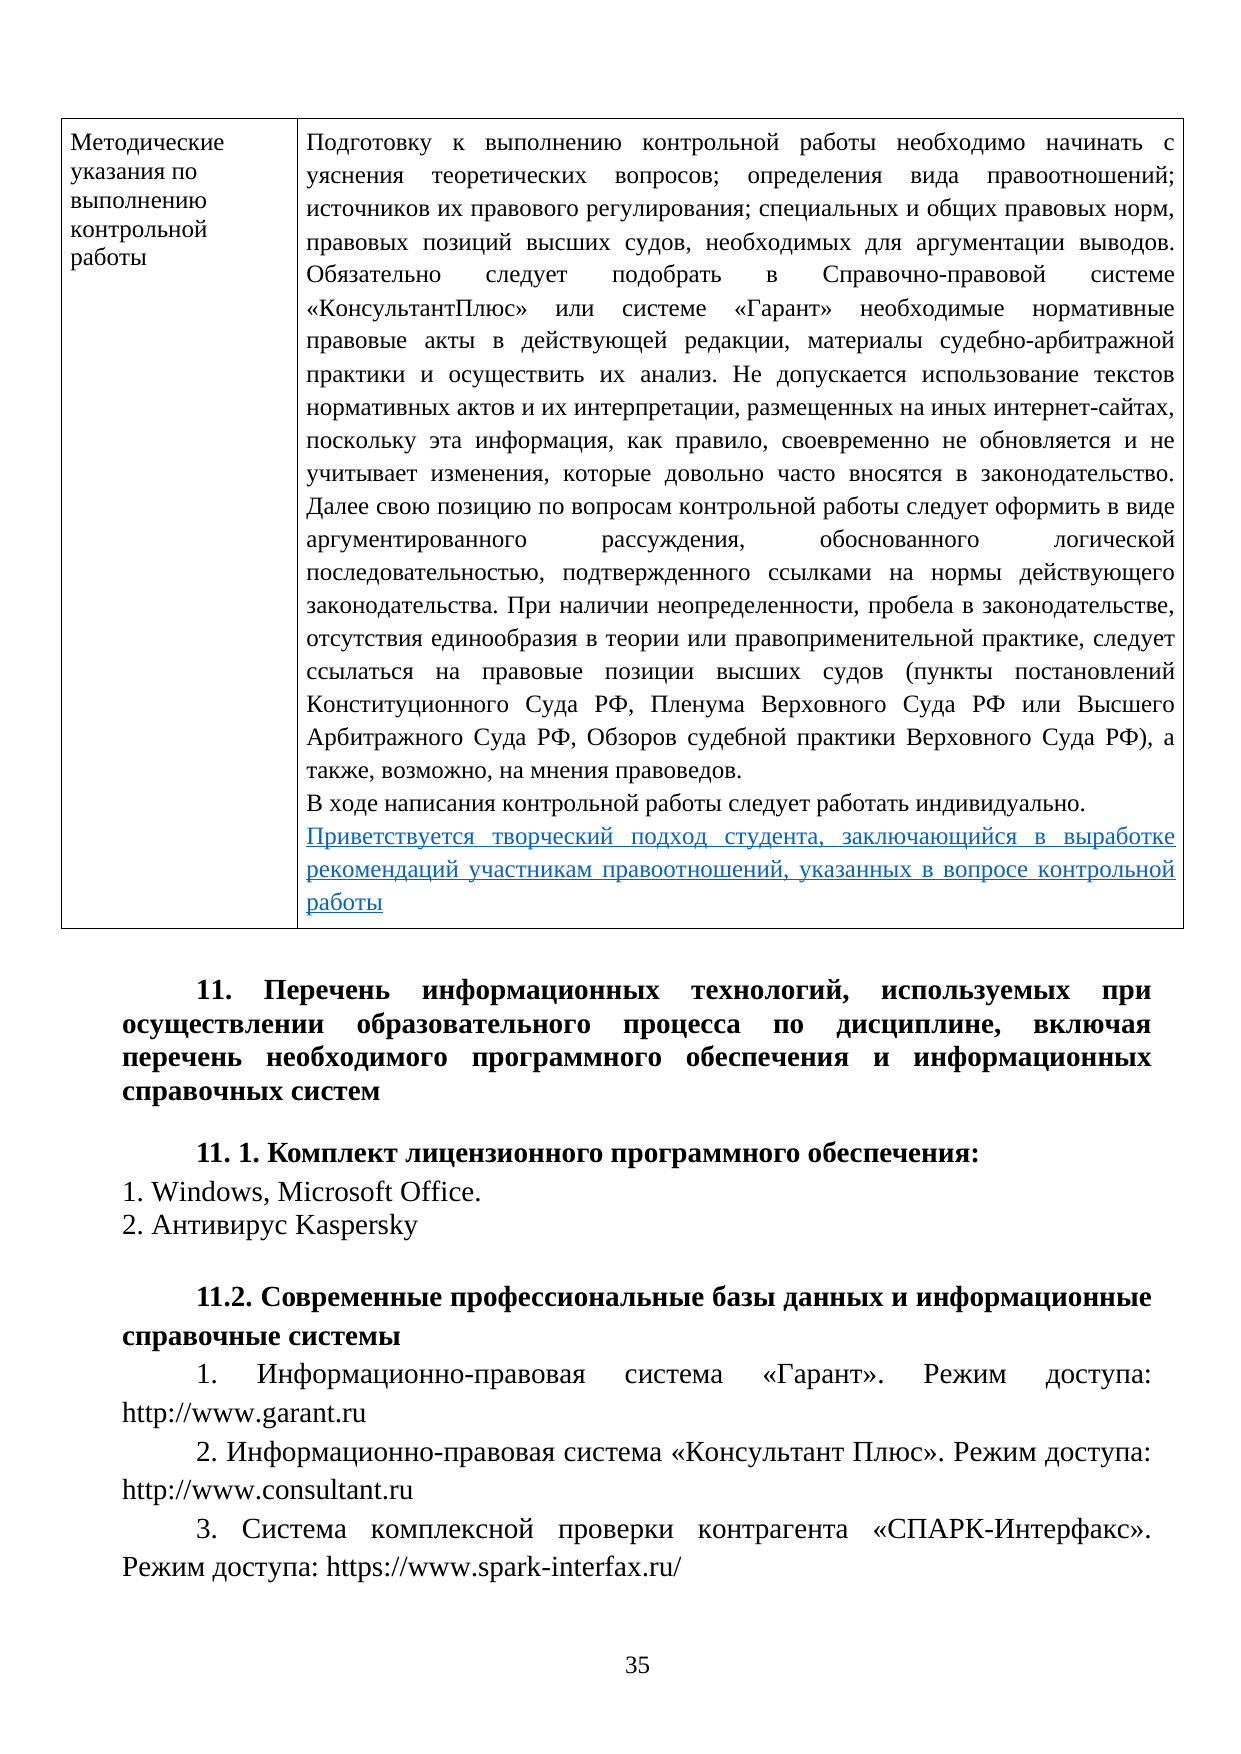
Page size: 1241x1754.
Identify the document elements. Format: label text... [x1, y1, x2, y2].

text 3. Система комплексной проверки контрагента «СПАРК-Интерфакс». Режим доступа: https://www.spark-interfax.ru/ [122, 1511, 1152, 1583]
text 1. Информационно-правовая система «Гарант». Режим доступа: http://www.garant.ru [122, 1357, 1152, 1429]
text 11.2. Современные профессиональные базы данных и информационные справочные системы [122, 1279, 1152, 1352]
subtitle 11. Перечень информационных технологий, используемых при осуществлении образовательного процесса по дисциплине, включая перечень необходимого программного обеспечения и информационных справочных систем [122, 972, 1152, 1107]
text 2. Антивирус Kaspersky [122, 1207, 1152, 1241]
text 2. Информационно-правовая система «Консультант Плюс». Режим доступа: http://www.consultant.ru [122, 1434, 1152, 1506]
table_cell Подготовку к выполнению контрольной работы необходимо начинать с уяснения теоретических вопросов; определения вида правоотношений; источников их правового регулирования; специальных и общих правовых норм, правовых позиций высших судов, необходимых для аргументации выводов. Обязательно следует подобрать в Справочно-правовой системе «КонсультантПлюс» или системе «Гарант» необходимые нормативные правовые акты в действующей редакции, материалы судебно-арбитражной практики и осуществить их анализ. Не допускается использование текстов нормативных актов и их интерпретации, размещенных на иных интернет-сайтах, поскольку эта информация, как правило, своевременно не обновляется и не учитывает изменения, которые довольно часто вносятся в законодательство. Далее свою позицию по вопросам контрольной работы следует оформить в виде аргументированного рассуждения, обоснованного логической последовательностью, подтвержденного ссылками на нормы действующего законодательства. При наличии неопределенности, пробела в законодательстве, отсутствия единообразия в теории или правоприменительной практике, следует ссылаться на правовые позиции высших судов (пункты постановлений Конституционного Суда РФ, Пленума Верховного Суда РФ или Высшего Арбитражного Суда РФ, Обзоров судебной практики Верховного Суда РФ), а также, возможно, на мнения правоведов. В ходе написания контрольной работы следует работать индивидуально. Приветствуется творческий подход студента, заключающийся в выработке рекомендаций участникам правоотношений, указанных в вопросе контрольной работы [298, 119, 1183, 928]
table_cell Методические указания по выполнению контрольной работы [62, 119, 297, 928]
text 1. Windows, Microsoft Office. [122, 1174, 1152, 1207]
text 11. 1. Комплект лицензионного программного обеспечения: [122, 1135, 1152, 1169]
